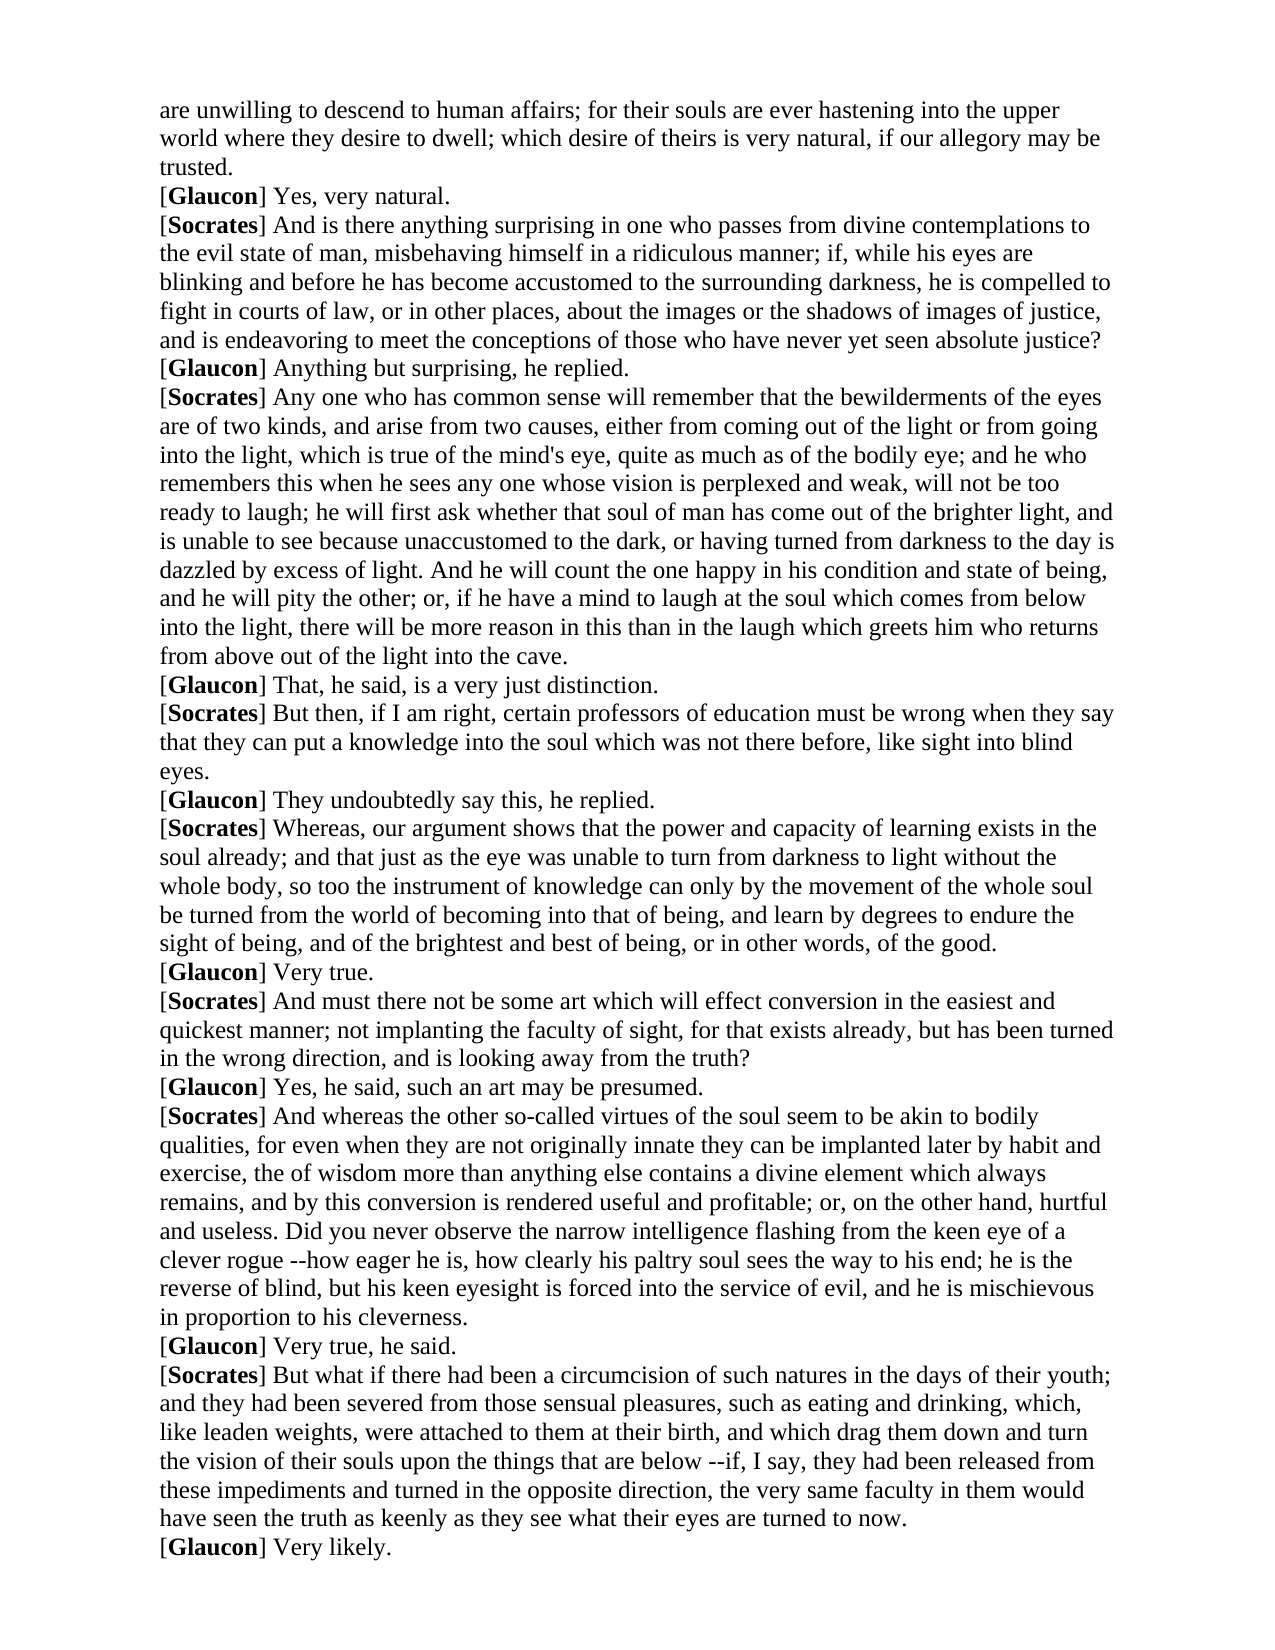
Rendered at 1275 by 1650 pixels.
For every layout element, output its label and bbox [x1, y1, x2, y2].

table_cell [150, 56, 1125, 1570]
